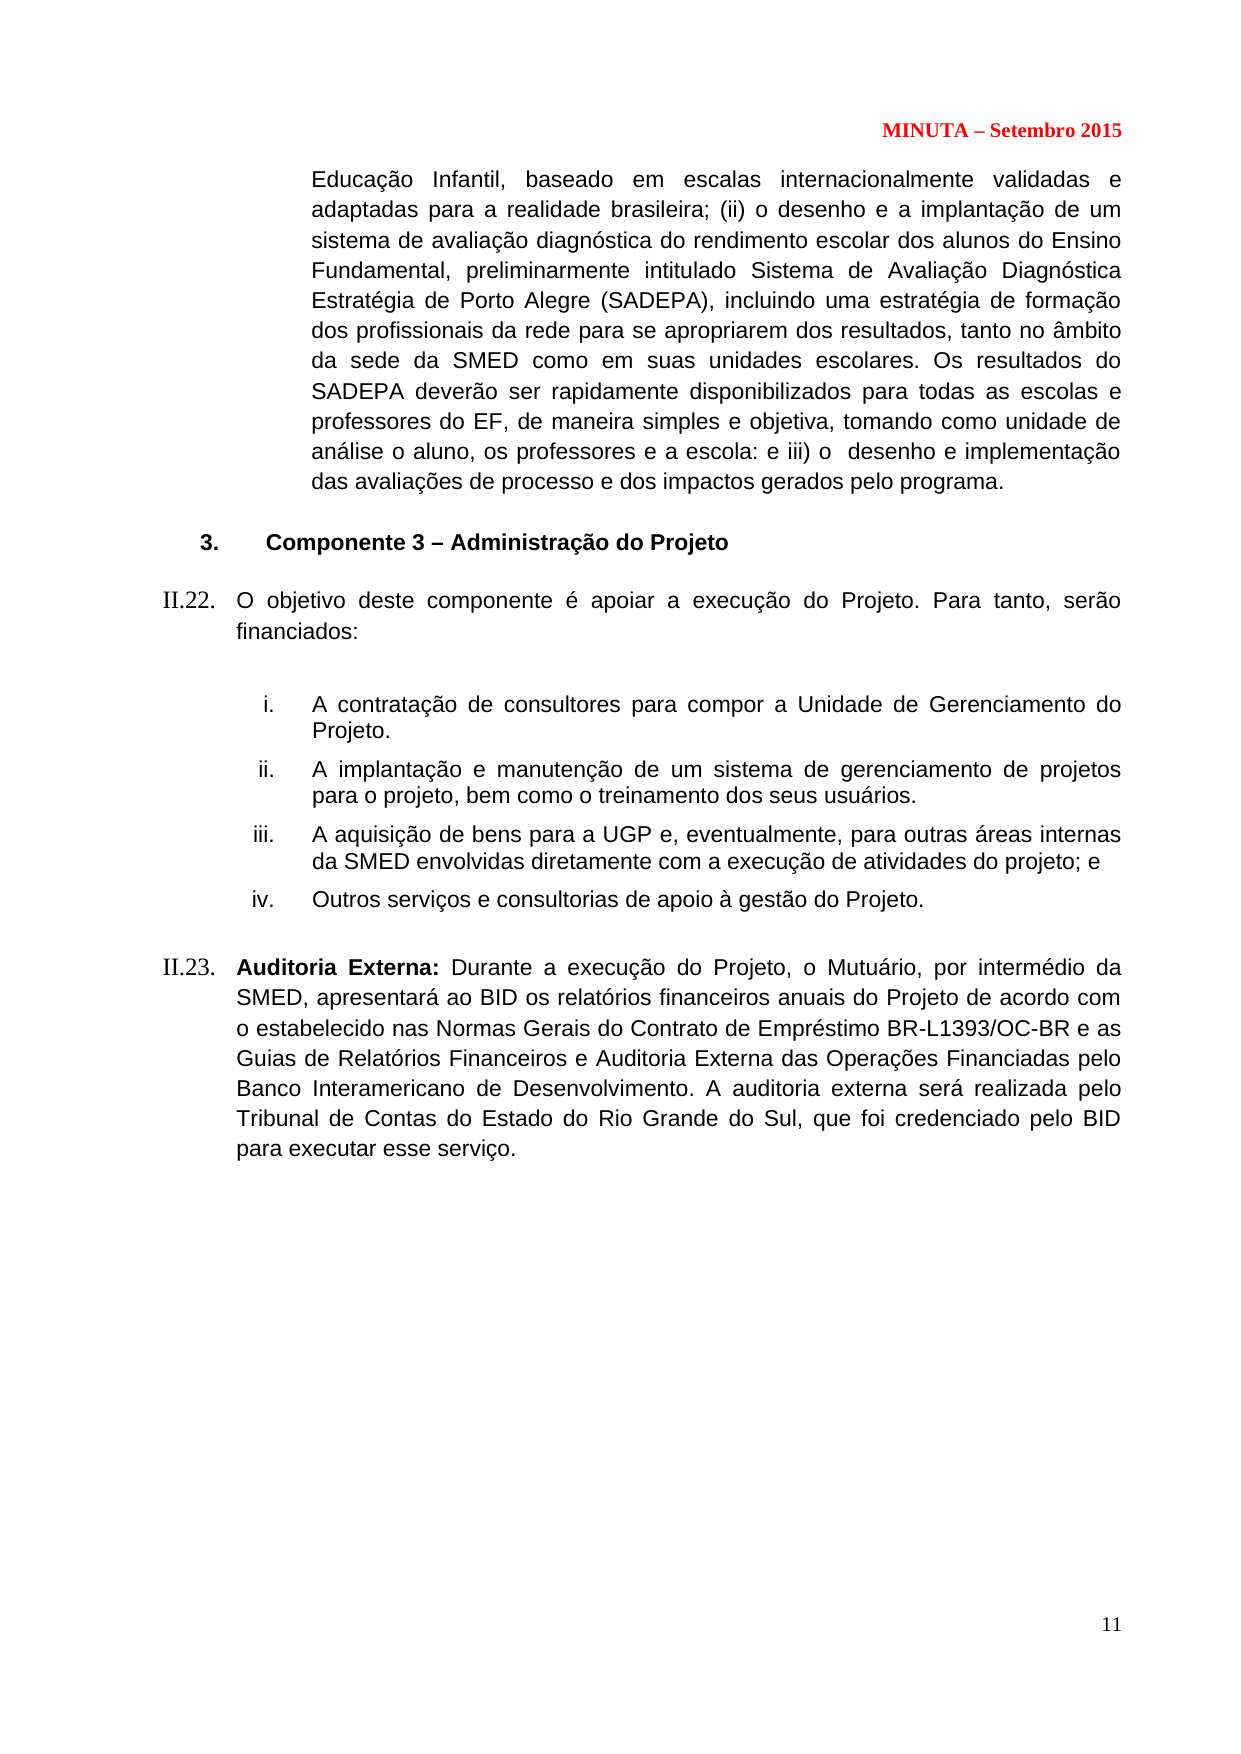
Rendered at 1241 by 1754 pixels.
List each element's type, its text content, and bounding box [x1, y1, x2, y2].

list A contratação de consultores para compor a Unidade de Gerenciamento do Projeto. [274, 691, 1122, 743]
list A implantação e manutenção de um sistema de gerenciamento de projetos para o projeto, bem como o treinamento dos seus usuários. [274, 756, 1122, 809]
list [274, 166, 1122, 495]
list A aquisição de bens para a UGP e, eventualmente, para outras áreas internas da SMED envolvidas diretamente com a execução de atividades do projeto; e [274, 821, 1122, 874]
text 3. Componente 3 – Administração do Projeto [200, 529, 1122, 555]
list Auditoria Externa: Durante a execução do Projeto, o Mutuário, por intermédio da SMED, apresentará ao BID os relatórios financeiros anuais do Projeto de acordo com o estabelecido nas Normas Gerais do Contrato de Empréstimo BR-L1393/OC-BR e as Guias de Relatórios Financeiros e Auditoria Externa das Operações Financiadas pelo Banco Interamericano de Desenvolvimento. A auditoria externa será realizada pelo Tribunal de Contas do Estado do Rio Grande do Sul, que foi credenciado pelo BID para executar esse serviço. [162, 952, 1122, 1162]
list Outros serviços e consultorias de apoio à gestão do Projeto. [274, 886, 1122, 913]
list O objetivo deste componente é apoiar a execução do Projeto. Para tanto, serão financiados: [162, 585, 1122, 644]
